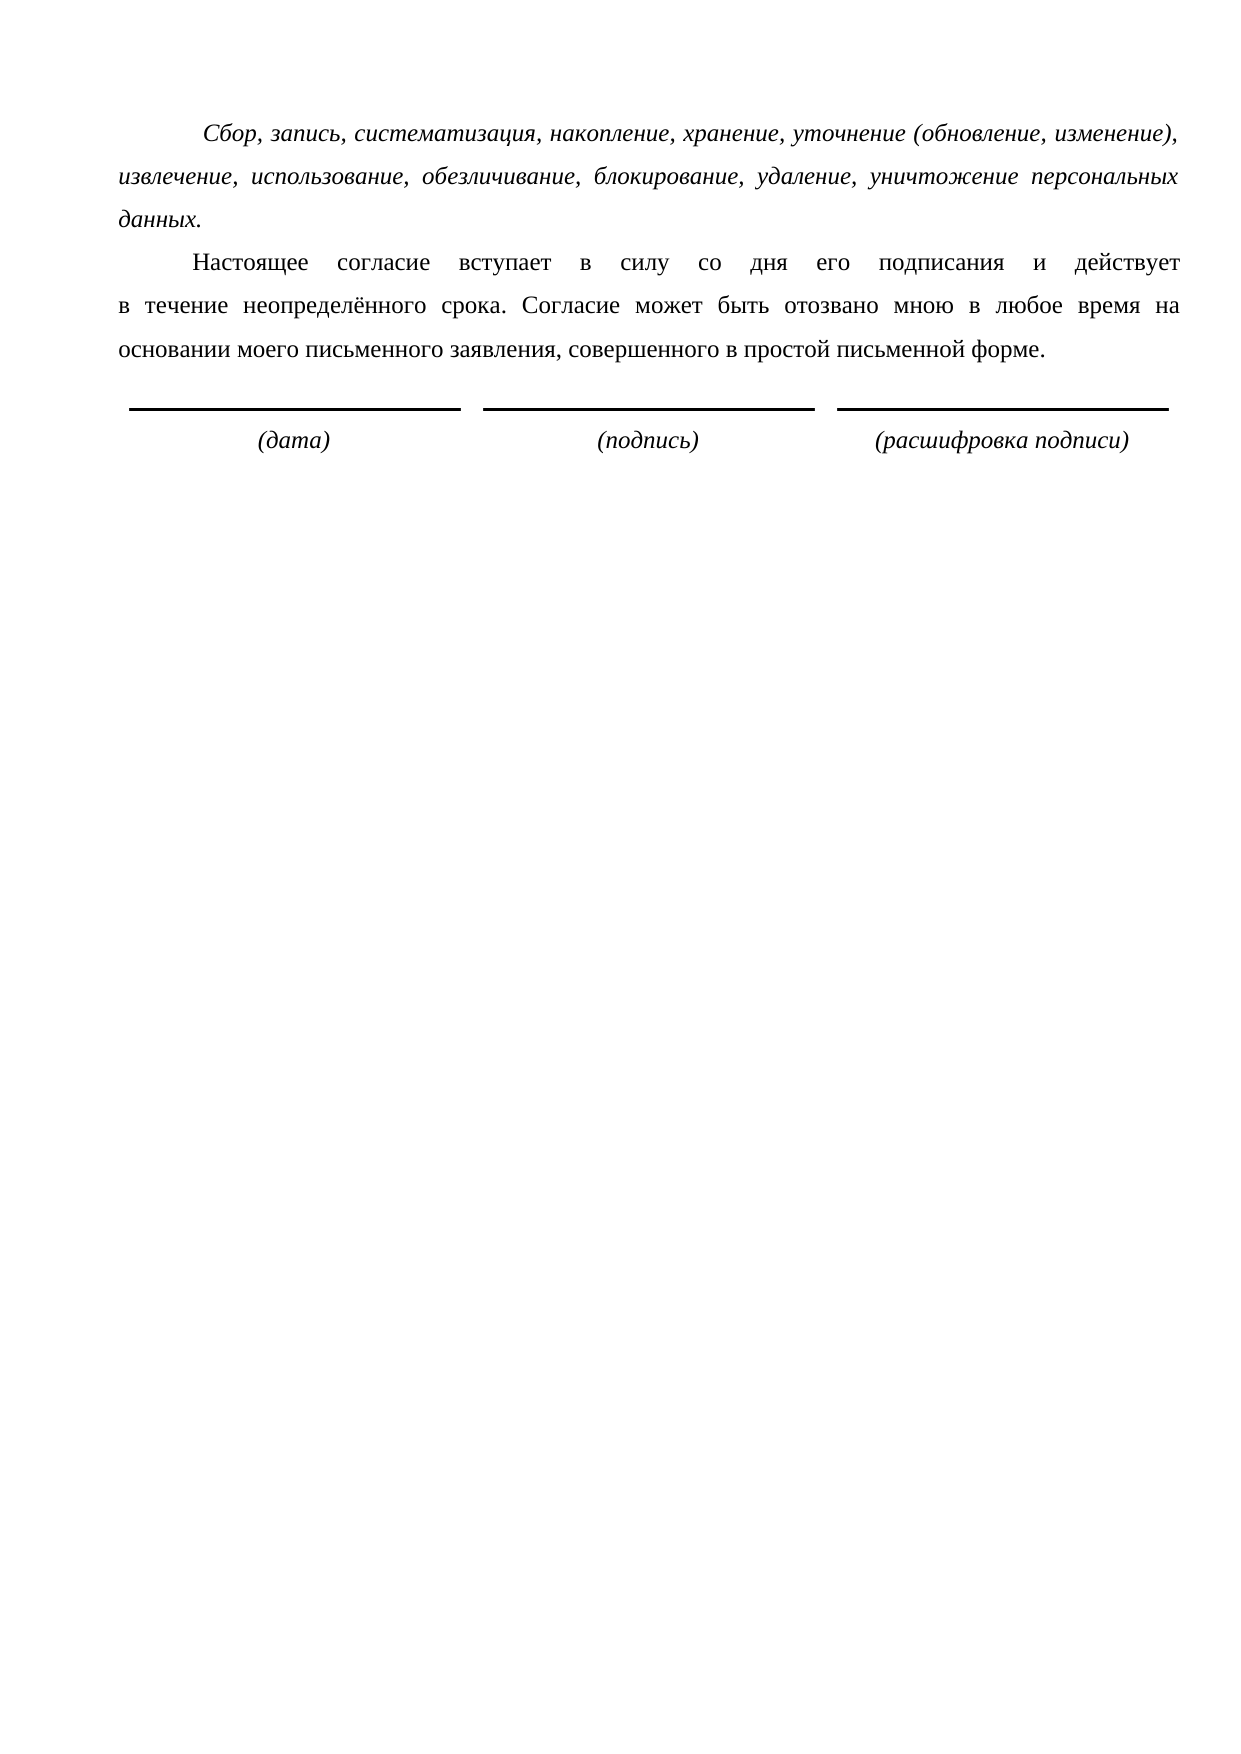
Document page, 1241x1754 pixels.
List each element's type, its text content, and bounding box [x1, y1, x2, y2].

text Сбор, запись, систематизация, накопление, хранение, уточнение (обновление, изменение), извлечение, использование, обезличивание, блокирование, удаление, уничтожение персональных данных. [118, 118, 1181, 233]
text Настоящее согласие вступает в силу со дня его подписания и действует в течение неопределённого срока. Согласие может быть отозвано мною в любое время на основании моего письменного заявления, совершенного в простой письменной форме. [118, 247, 1181, 362]
table_header (расшифровка подписи) [826, 377, 1180, 454]
table_header (дата) [118, 377, 472, 454]
table_header (подпись) [472, 377, 826, 454]
